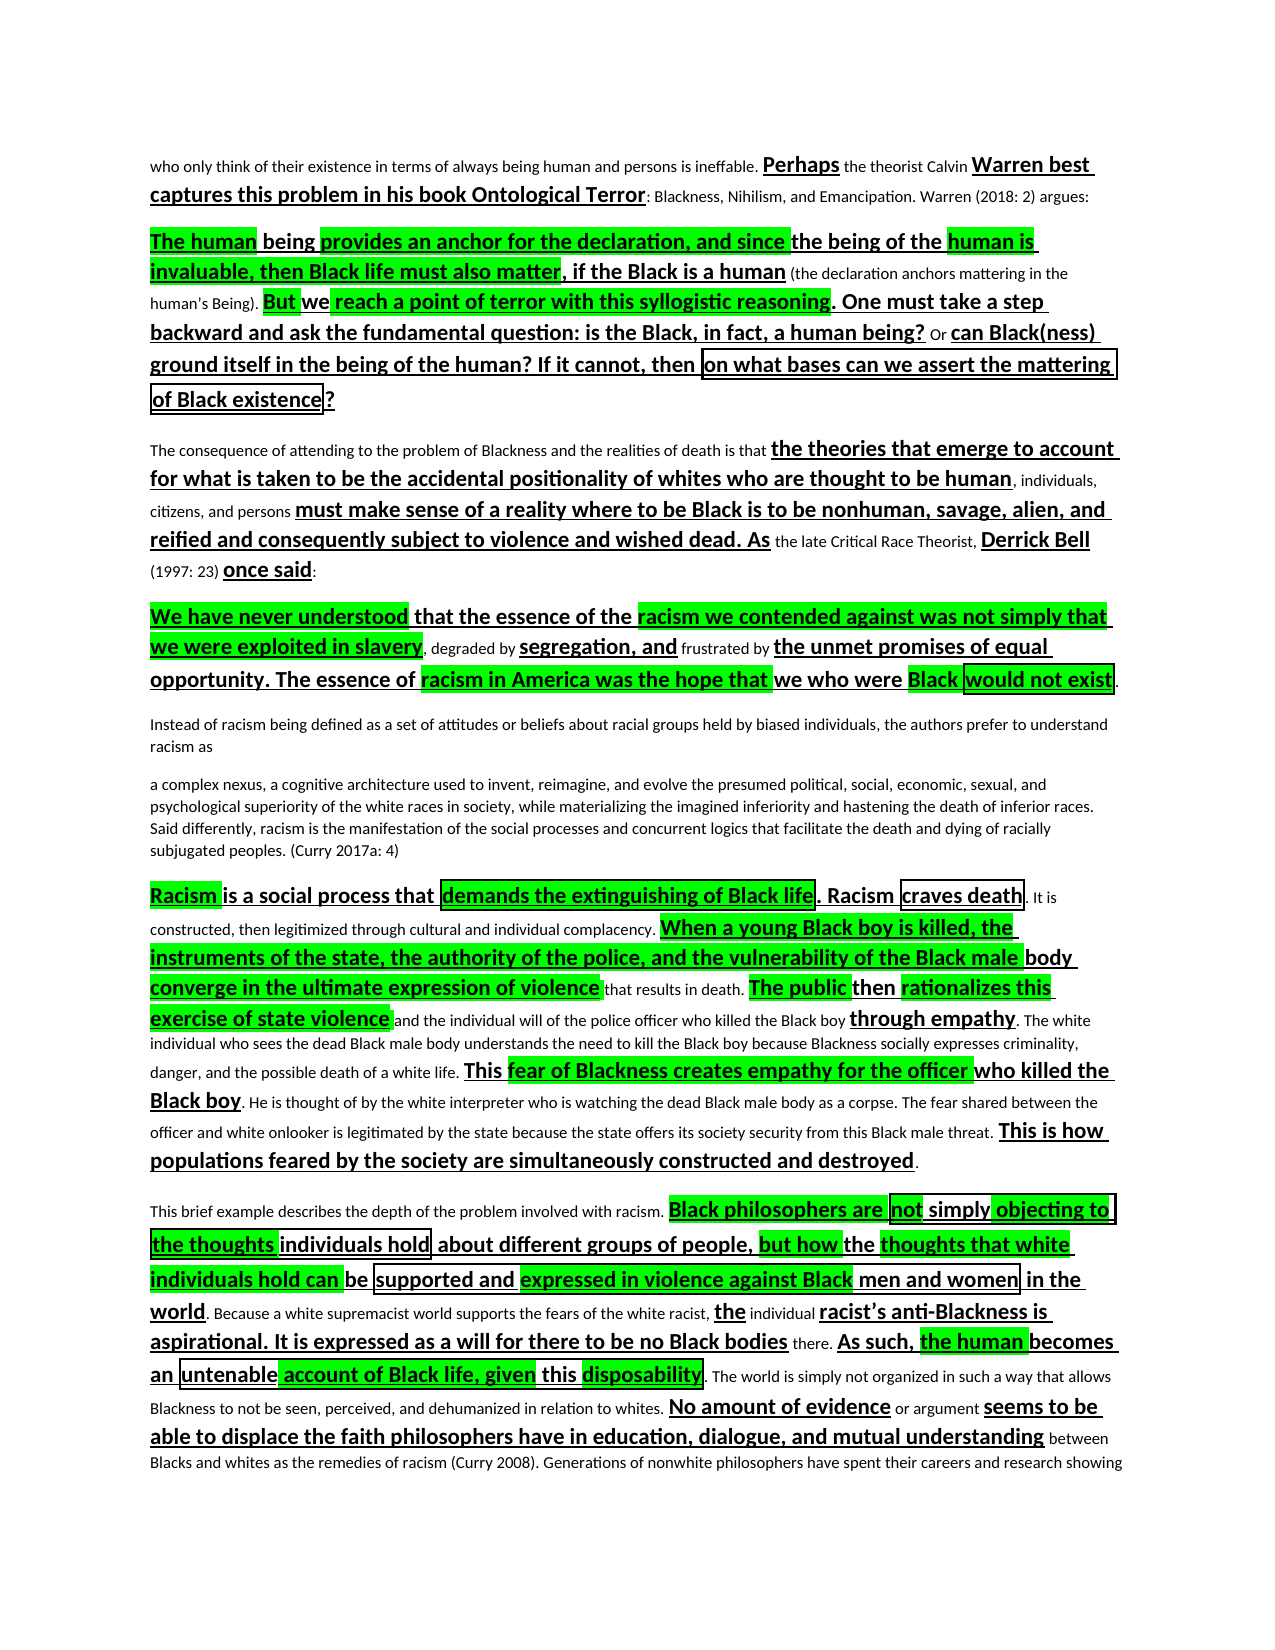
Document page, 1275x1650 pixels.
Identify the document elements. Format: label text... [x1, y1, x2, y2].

text Instead of racism being defined as a set of attitudes or beliefs about racial groups held by biased individuals, the authors prefer to understand racism as [150, 714, 1125, 756]
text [150, 1193, 1125, 1472]
text The consequence of attending to the problem of Blackness and the realities of death is that the theories that emerge to account for what is taken to be the accidental positionality of whites who are thought to be human, individuals, citizens, and persons must make sense of a reality where to be Black is to be nonhuman, savage, alien, and reified and consequently subject to violence and wished dead. As the late Critical Race Theorist, Derrick Bell (1997: 23) once said: [150, 434, 1125, 583]
text a complex nexus, a cognitive architecture used to invent, reimagine, and evolve the presumed political, social, economic, sexual, and psychological superiority of the white races in society, while materializing the imagined inferiority and hastening the death of inferior races. Said differently, racism is the manifestation of the social processes and concurrent logics that facilitate the death and dying of racially subjugated peoples. (Curry 2017a: 4) [150, 774, 1125, 860]
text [150, 150, 1125, 208]
text The human being provides an anchor for the declaration, and since the being of the human is invaluable, then Black life must also matter, if the Black is a human (the declaration anchors mattering in the human’s Being). But we reach a point of terror with this syllogistic reasoning. One must take a step backward and ask the fundamental question: is the Black, in fact, a human being? Or can Black(ness) ground itself in the being of the human? If it cannot, then on what bases can we assert the mattering of Black existence? [150, 227, 1125, 415]
text Racism is a social process that demands the extinguishing of Black life. Racism craves death. It is constructed, then legitimized through cultural and individual complacency. When a young Black boy is killed, the instruments of the state, the authority of the police, and the vulnerability of the Black male body converge in the ultimate expression of violence that results in death. The public then rationalizes this exercise of state violence and the individual will of the police officer who killed the Black boy through empathy. The white individual who sees the dead Black male body understands the need to kill the Black boy because Blackness socially expresses criminality, danger, and the possible death of a white life. This fear of Blackness creates empathy for the officer who killed the Black boy. He is thought of by the white interpreter who is watching the dead Black male body as a corpse. The fear shared between the officer and white onlooker is legitimated by the state because the state offers its society security from this Black male threat. This is how populations feared by the society are simultaneously constructed and destroyed. [150, 879, 1125, 1174]
text We have never understood that the essence of the racism we contended against was not simply that we were exploited in slavery, degraded by segregation, and frustrated by the unmet promises of equal opportunity. The essence of racism in America was the hope that we who were Black would not exist. [150, 602, 1125, 695]
